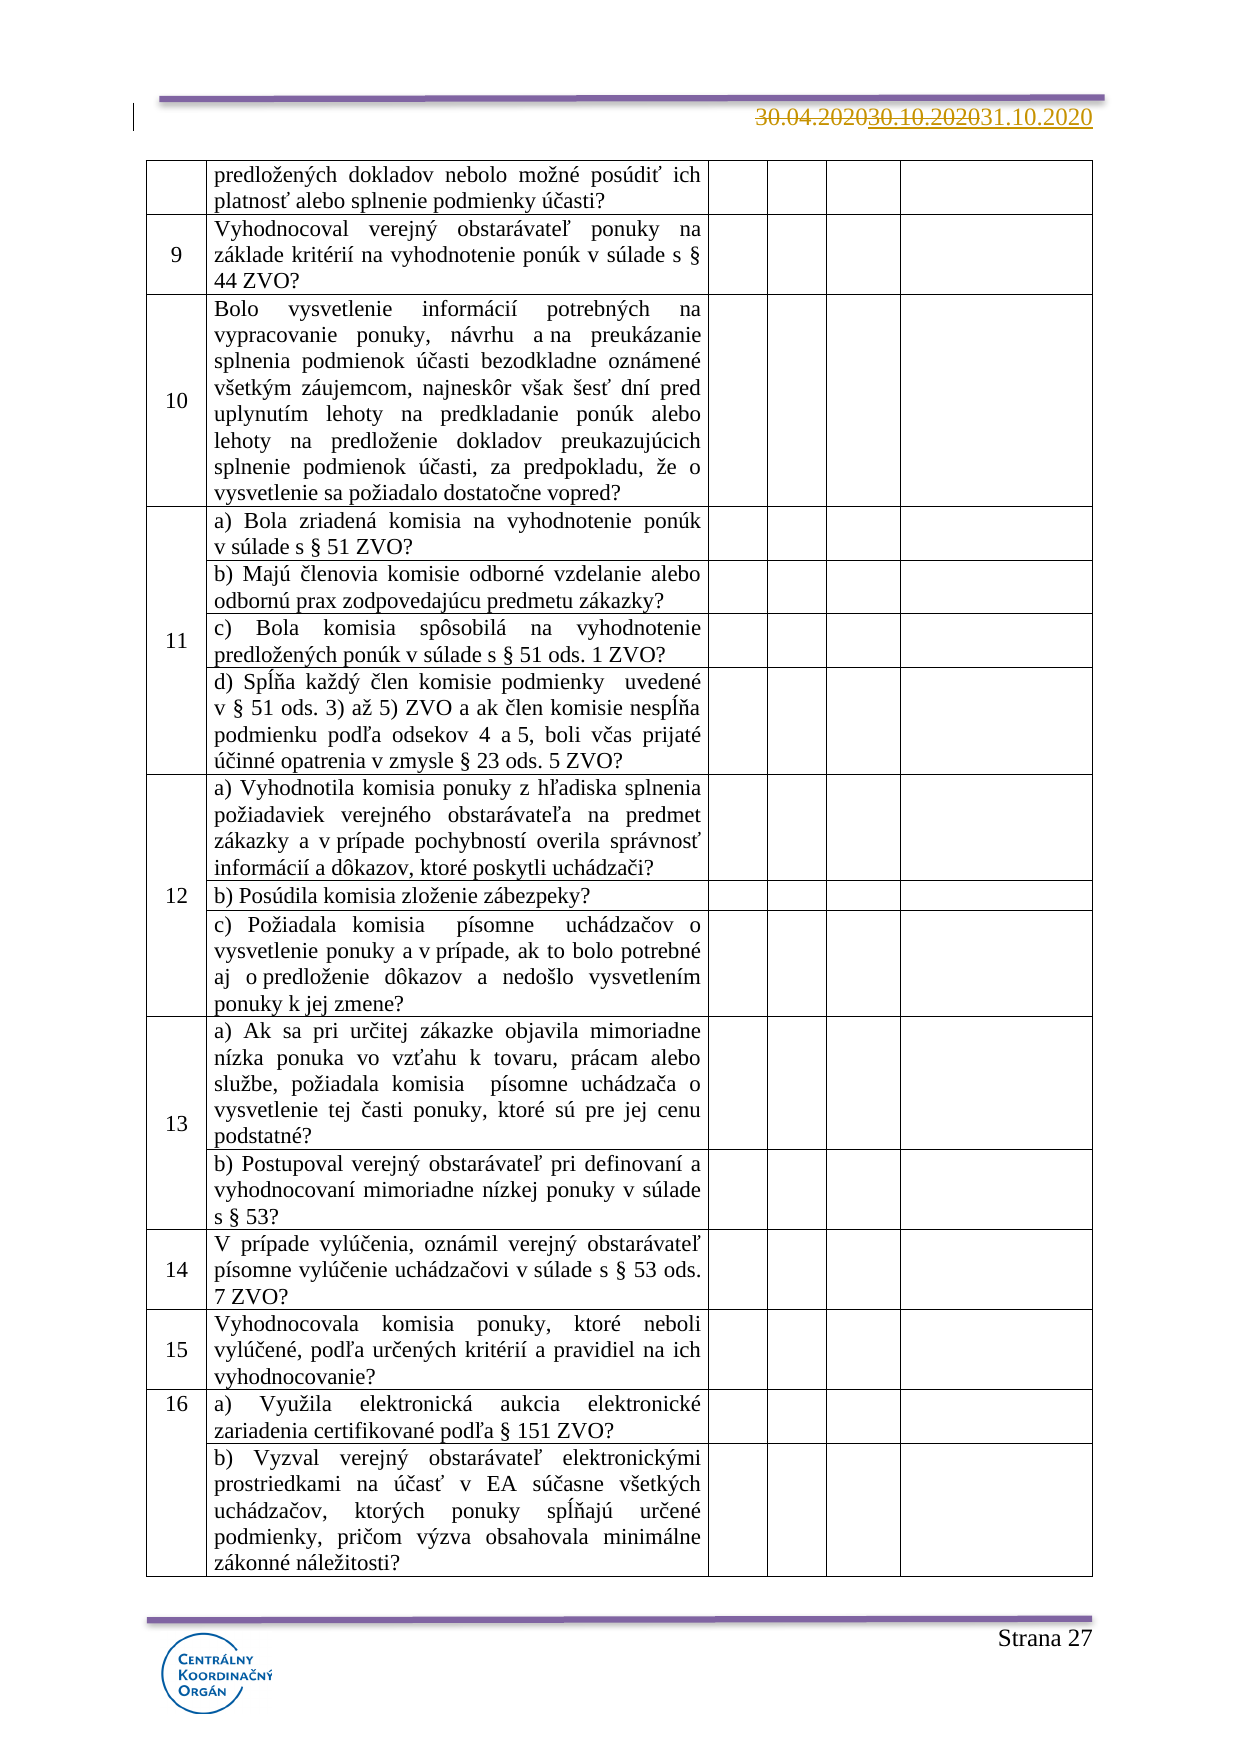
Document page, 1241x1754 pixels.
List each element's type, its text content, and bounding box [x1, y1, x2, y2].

table_cell [709, 507, 767, 559]
table_cell [827, 507, 900, 559]
table_cell [709, 1230, 767, 1309]
table_cell [901, 1230, 1092, 1309]
table_cell [901, 775, 1092, 880]
table_cell [827, 215, 900, 294]
table_cell [709, 1444, 767, 1576]
table_cell 9 [147, 215, 206, 294]
table_cell d) Spĺňa každý člen komisie podmienky uvedené v § 51 ods. 3) až 5) ZVO a ak člen komisie nespĺňa podmienku podľa odsekov 4 a 5, boli včas prijaté účinné opatrenia v zmysle § 23 ods. 5 ZVO? [207, 668, 708, 773]
table_cell [709, 215, 767, 294]
table_cell [901, 614, 1092, 667]
table_cell [768, 1390, 826, 1443]
table_cell Vyhodnocovala komisia ponuky, ktoré neboli vylúčené, podľa určených kritérií a pravidiel na ich vyhodnocovanie? [207, 1310, 708, 1389]
table_cell [768, 668, 826, 773]
table_cell [827, 911, 900, 1016]
table_cell [768, 881, 826, 910]
table_cell [901, 561, 1092, 613]
table_cell [709, 614, 767, 667]
table_cell Vyhodnocoval verejný obstarávateľ ponuky na základe kritérií na vyhodnotenie ponúk v súlade s § 44 ZVO? [207, 215, 708, 294]
table_cell [827, 1390, 900, 1443]
table_cell 14 [147, 1230, 206, 1309]
table_cell [709, 668, 767, 773]
table_cell [827, 161, 900, 214]
table_cell b) Majú členovia komisie odborné vzdelanie alebo odbornú prax zodpovedajúcu predmetu zákazky? [207, 561, 708, 613]
table_cell [901, 881, 1092, 910]
table_cell 10 [147, 295, 206, 506]
table_cell V prípade vylúčenia, oznámil verejný obstarávateľ písomne vylúčenie uchádzačovi v súlade s § 53 ods. 7 ZVO? [207, 1230, 708, 1309]
table_cell [709, 881, 767, 910]
table_cell [768, 1444, 826, 1576]
table_cell b) Vyzval verejný obstarávateľ elektronickými prostriedkami na účasť v EA súčasne všetkých uchádzačov, ktorých ponuky spĺňajú určené podmienky, pričom výzva obsahovala minimálne zákonné náležitosti? [207, 1444, 708, 1576]
table_cell [901, 295, 1092, 506]
table_cell [827, 561, 900, 613]
table_cell [709, 295, 767, 506]
table_cell [709, 775, 767, 880]
table_cell [709, 1017, 767, 1149]
table_cell [768, 614, 826, 667]
table_cell [901, 1017, 1092, 1149]
table_cell [901, 161, 1092, 214]
table_cell [827, 1017, 900, 1149]
table_cell [901, 507, 1092, 559]
table_cell [709, 911, 767, 1016]
table_cell [768, 1150, 826, 1229]
picture [159, 1631, 272, 1713]
table_cell [709, 1150, 767, 1229]
table_cell [827, 1230, 900, 1309]
table_cell [827, 1310, 900, 1389]
table_cell 12 [147, 775, 206, 1016]
table_cell [768, 911, 826, 1016]
table_cell 11 [147, 507, 206, 773]
table_cell b) Postupoval verejný obstarávateľ pri definovaní a vyhodnocovaní mimoriadne nízkej ponuky v súlade s § 53? [207, 1150, 708, 1229]
table_cell [827, 881, 900, 910]
table_cell 15 [147, 1310, 206, 1389]
table_cell [768, 215, 826, 294]
table_cell c) Požiadala komisia písomne uchádzačov o vysvetlenie ponuky a v prípade, ak to bolo potrebné aj o predloženie dôkazov a nedošlo vysvetlením ponuky k jej zmene? [207, 911, 708, 1016]
table_cell [768, 1310, 826, 1389]
table_cell [768, 1230, 826, 1309]
table_cell a) Ak sa pri určitej zákazke objavila mimoriadne nízka ponuka vo vzťahu k tovaru, prácam alebo službe, požiadala komisia písomne uchádzača o vysvetlenie tej časti ponuky, ktoré sú pre jej cenu podstatné? [207, 1017, 708, 1149]
table_cell [901, 215, 1092, 294]
table_cell [827, 614, 900, 667]
table_cell 16 [147, 1390, 206, 1576]
table_cell b) Posúdila komisia zloženie zábezpeky? [207, 881, 708, 910]
table_cell [901, 911, 1092, 1016]
table_cell [709, 1390, 767, 1443]
table_cell [901, 1150, 1092, 1229]
table_cell [901, 668, 1092, 773]
table_cell [827, 1150, 900, 1229]
table_cell [768, 295, 826, 506]
table_cell a) Bola zriadená komisia na vyhodnotenie ponúk v súlade s § 51 ZVO? [207, 507, 708, 559]
table_cell [901, 1444, 1092, 1576]
table_cell [827, 1444, 900, 1576]
table_cell [827, 668, 900, 773]
table_cell Bolo vysvetlenie informácií potrebných na vypracovanie ponuky, návrhu a na preukázanie splnenia podmienok účasti bezodkladne oznámené všetkým záujemcom, najneskôr však šesť dní pred uplynutím lehoty na predkladanie ponúk alebo lehoty na predloženie dokladov preukazujúcich splnenie podmienok účasti, za predpokladu, že o vysvetlenie sa požiadalo dostatočne vopred? [207, 295, 708, 506]
table_cell a) Využila elektronická aukcia elektronické zariadenia certifikované podľa § 151 ZVO? [207, 1390, 708, 1443]
table_cell 13 [147, 1017, 206, 1229]
table_cell [768, 1017, 826, 1149]
table_cell [768, 161, 826, 214]
table_cell [827, 775, 900, 880]
table_cell [768, 561, 826, 613]
table_cell c) Bola komisia spôsobilá na vyhodnotenie predložených ponúk v súlade s § 51 ods. 1 ZVO? [207, 614, 708, 667]
table_cell [709, 161, 767, 214]
table_cell [901, 1310, 1092, 1389]
table_cell [901, 1390, 1092, 1443]
table_cell [768, 507, 826, 559]
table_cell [207, 161, 708, 214]
table_cell a) Vyhodnotila komisia ponuky z hľadiska splnenia požiadaviek verejného obstarávateľa na predmet zákazky a v prípade pochybností overila správnosť informácií a dôkazov, ktoré poskytli uchádzači? [207, 775, 708, 880]
table_cell [709, 561, 767, 613]
table_cell [768, 775, 826, 880]
table_cell [709, 1310, 767, 1389]
table_cell [827, 295, 900, 506]
